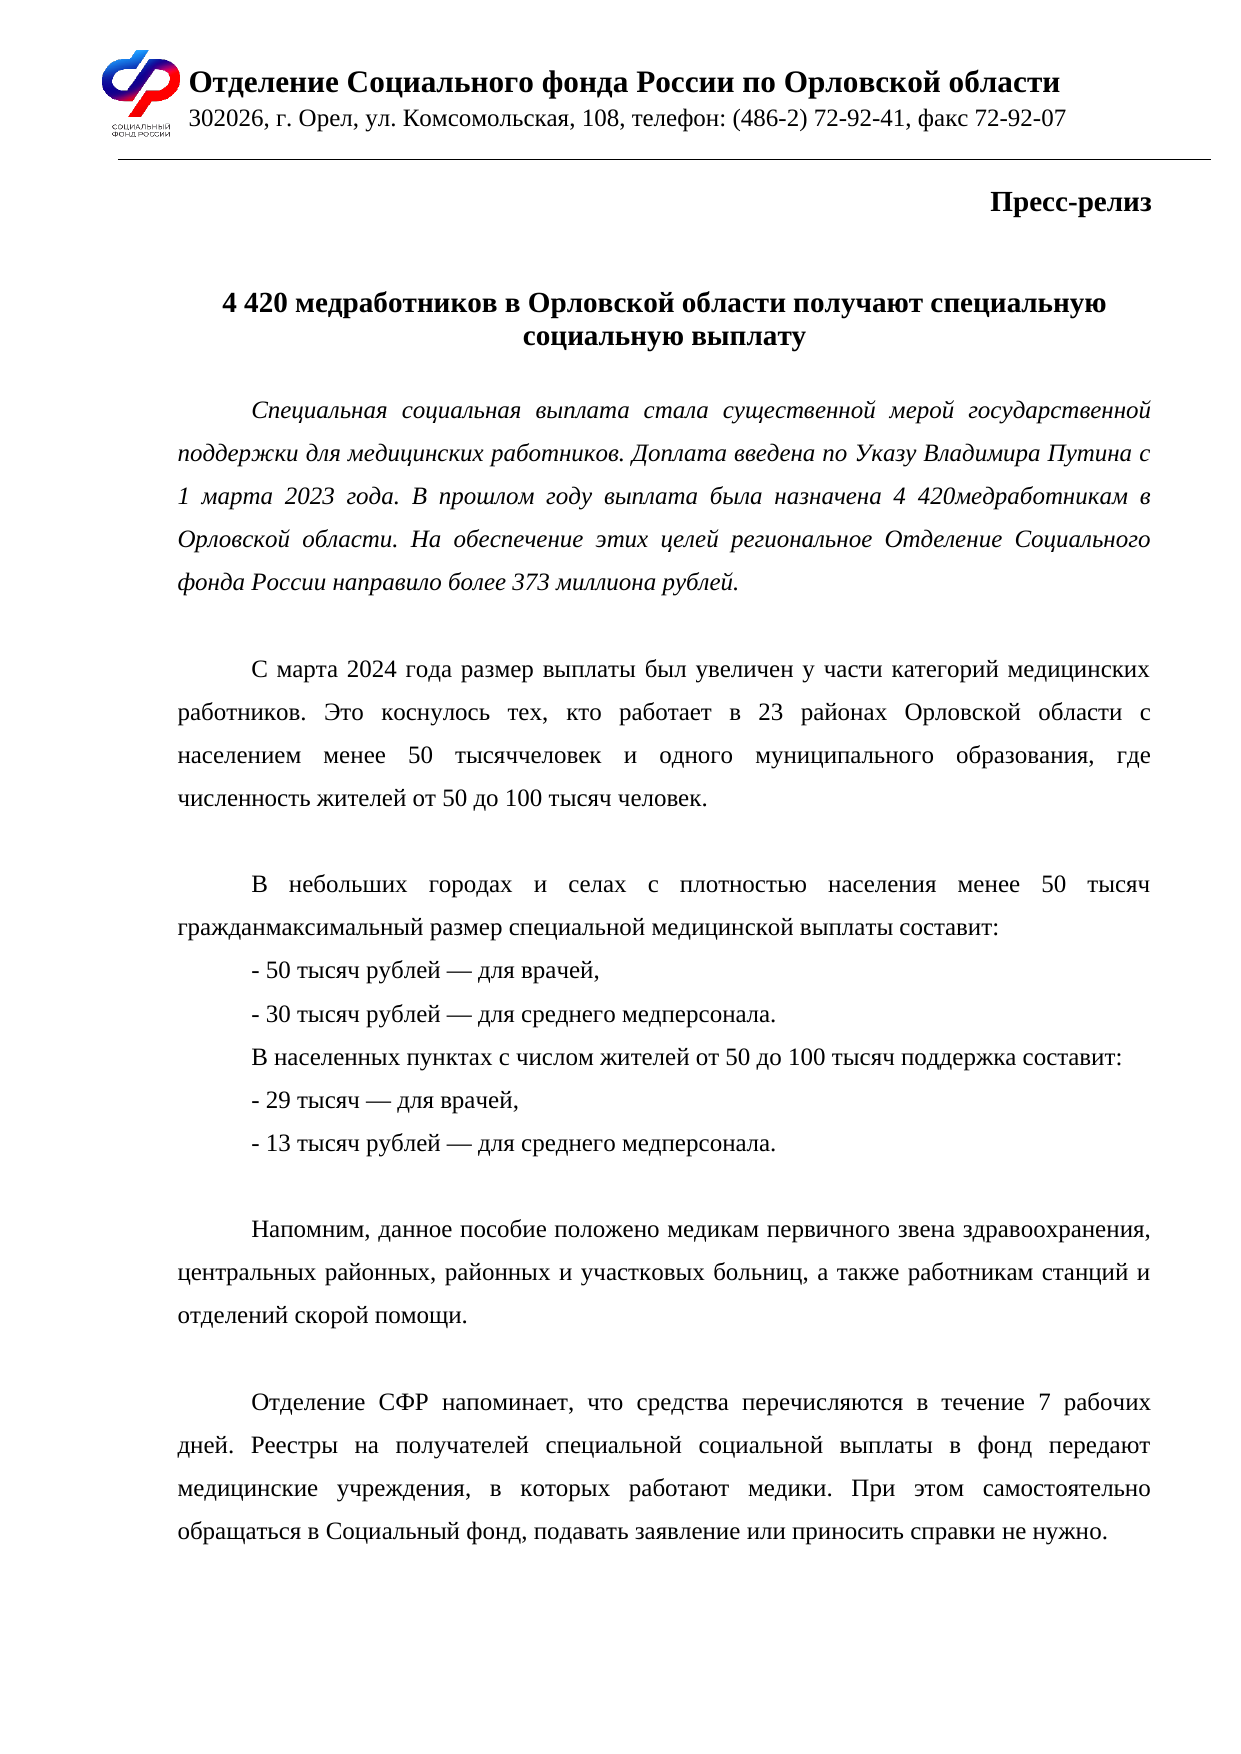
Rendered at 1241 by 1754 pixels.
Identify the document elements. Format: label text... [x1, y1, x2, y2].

text В населенных пунктах с числом жителей от 50 до 100 тысяч поддержка составит: [177, 1042, 1152, 1071]
text В небольших городах и селах с плотностью населения менее 50 тысяч гражданмаксимальный размер специальной медицинской выплаты составит: [177, 869, 1152, 941]
text - 13 тысяч рублей — для среднего медперсонала. [177, 1128, 1152, 1157]
text 4 420 медработников в Орловской области получают специальную социальную выплату [177, 285, 1152, 352]
text - 29 тысяч — для врачей, [177, 1085, 1152, 1114]
text С марта 2024 года размер выплаты был увеличен у части категорий медицинских работников. Это коснулось тех, кто работает в 23 районах Орловской области с населением менее 50 тысяччеловек и одного муниципального образования, где численность жителей от 50 до 100 тысяч человек. [177, 654, 1152, 812]
text - 30 тысяч рублей — для среднего медперсонала. [177, 999, 1152, 1027]
text - 50 тысяч рублей — для врачей, [177, 956, 1152, 984]
text Пресс-релиз [177, 184, 1152, 218]
table_header Отделение Социального фонда России по Орловской области [118, 36, 1211, 103]
text Специальная социальная выплата стала существенной мерой государственной поддержки для медицинских работников. Доплата введена по Указу Владимира Путина с 1 марта 2023 года. В прошлом году выплата была назначена 4 420медработникам в Орловской области. На обеспечение этих целей региональное Отделение Социального фонда России направило более 373 миллиона рублей. [177, 395, 1152, 596]
text Напомним, данное пособие положено медикам первичного звена здравоохранения, центральных районных, районных и участковых больниц, а также работникам станций и отделений скорой помощи. [177, 1214, 1152, 1329]
table_cell 302026, г. Орел, ул. Комсомольская, 108, телефон: (486-2) 72-92-41, факс 72-92-07 [118, 103, 1211, 159]
text Отделение СФР напоминает, что средства перечисляются в течение 7 рабочих дней. Реестры на получателей специальной социальной выплаты в фонд передают медицинские учреждения, в которых работают медики. При этом самостоятельно обращаться в Социальный фонд, подавать заявление или приносить справки не нужно. [177, 1387, 1152, 1545]
